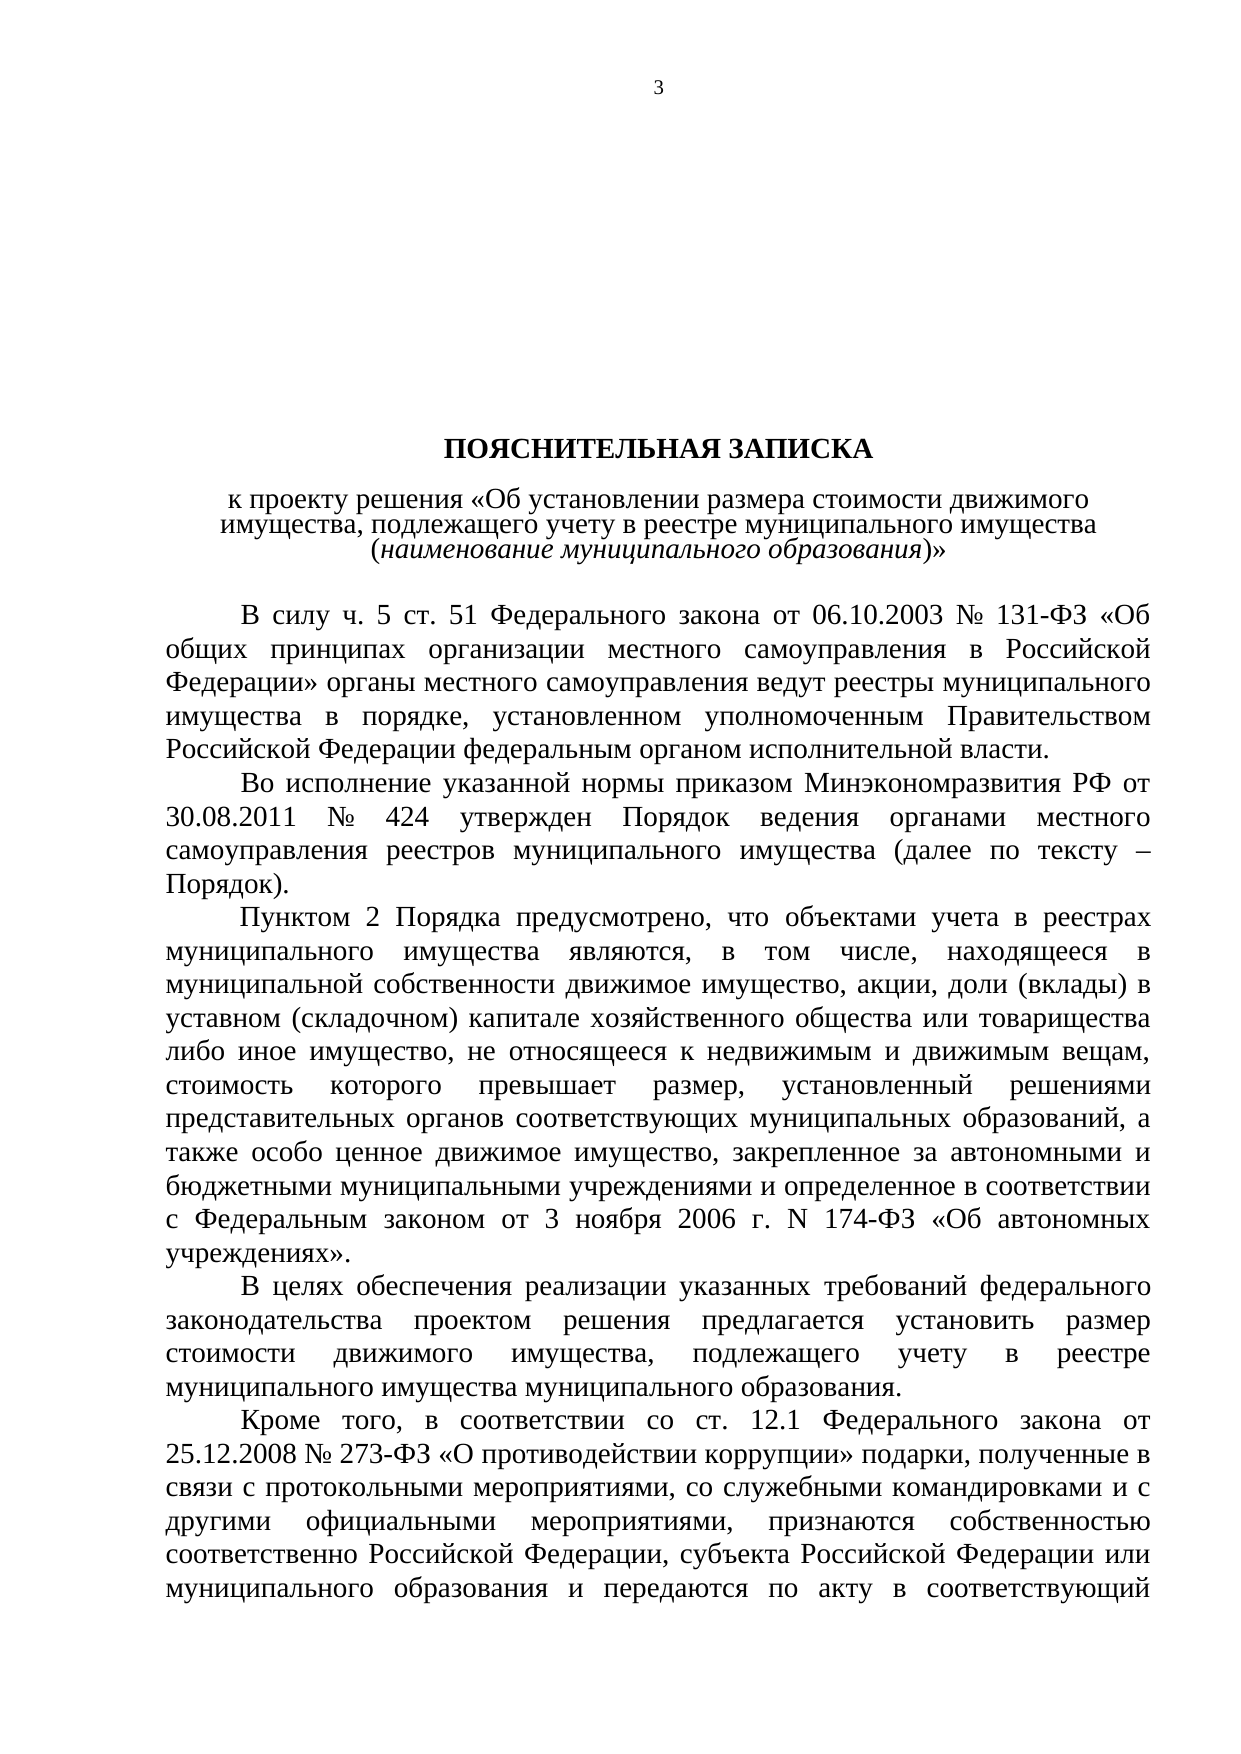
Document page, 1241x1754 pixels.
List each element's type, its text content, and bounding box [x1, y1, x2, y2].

text В целях обеспечения реализации указанных требований федерального законодательства проектом решения предлагается установить размер стоимости движимого имущества, подлежащего учету в реестре муниципального имущества муниципального образования. [165, 1268, 1152, 1402]
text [165, 1402, 1152, 1604]
text ПОЯСНИТЕЛЬНАЯ ЗАПИСКА [165, 439, 1152, 464]
text Пунктом 2 Порядка предусмотрено, что объектами учета в реестрах муниципального имущества являются, в том числе, находящееся в муниципальной собственности движимое имущество, акции, доли (вклады) в уставном (складочном) капитале хозяйственного общества или товарищества либо иное имущество, не относящееся к недвижимым и движимым вещам, стоимость которого превышает размер, установленный решениями представительных органов соответствующих муниципальных образований, а также особо ценное движимое имущество, закрепленное за автономными и бюджетными муниципальными учреждениями и определенное в соответствии с Федеральным законом от 3 ноября 2006 г. N 174-ФЗ «Об автономных учреждениях». [165, 899, 1152, 1268]
text к проекту решения «Об установлении размера стоимости движимого имущества, подлежащего учету в реестре муниципального имущества (наименование муниципального образования)» [165, 489, 1152, 564]
text В силу ч. 5 ст. 51 Федерального закона от 06.10.2003 № 131-ФЗ «Об общих принципах организации местного самоуправления в Российской Федерации» органы местного самоуправления ведут реестры муниципального имущества в порядке, установленном уполномоченным Правительством Российской Федерации федеральным органом исполнительной власти. [165, 597, 1152, 765]
text Во исполнение указанной нормы приказом Минэкономразвития РФ от 30.08.2011 № 424 утвержден Порядок ведения органами местного самоуправления реестров муниципального имущества (далее по тексту – Порядок). [165, 765, 1152, 899]
